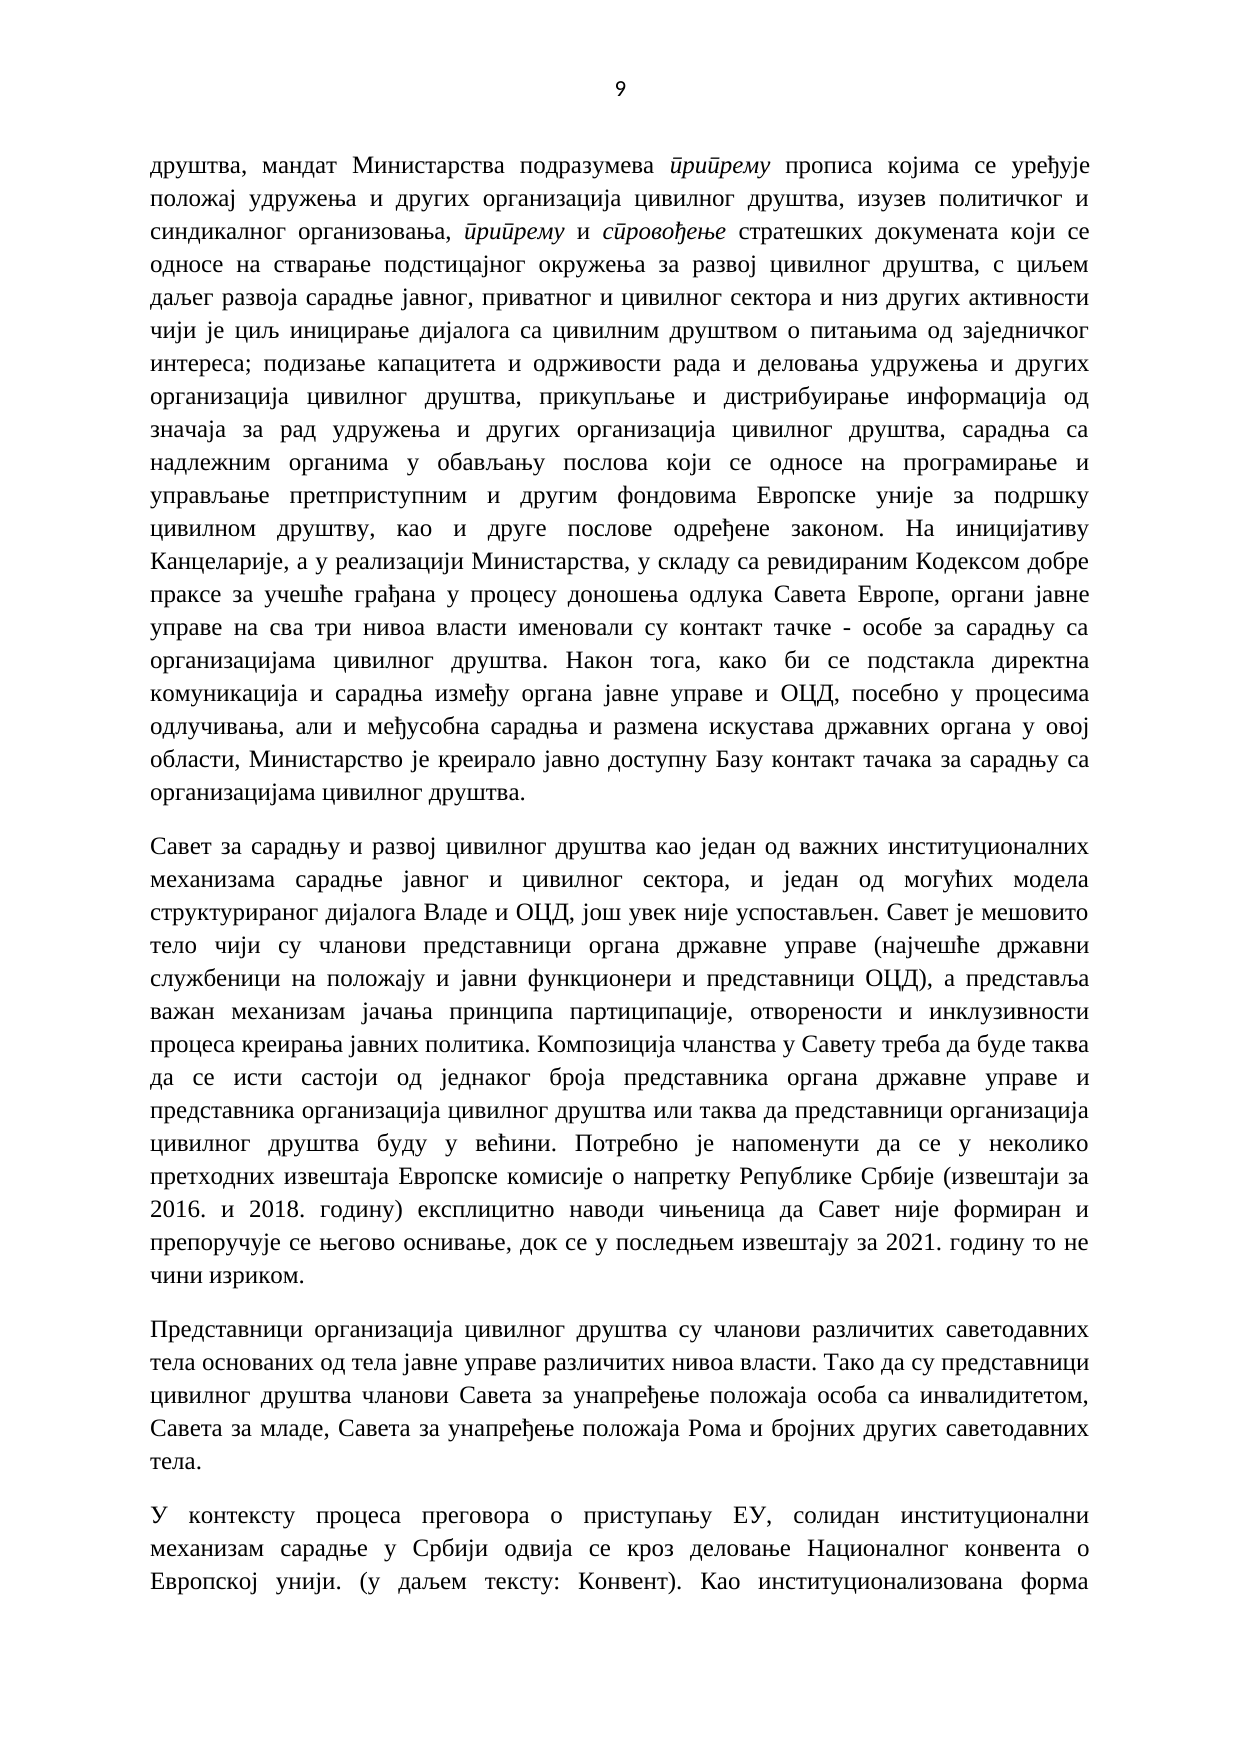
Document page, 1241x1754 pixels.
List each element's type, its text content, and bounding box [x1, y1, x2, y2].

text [150, 150, 1090, 806]
text Савет за сарадњу и развој цивилног друштва као један од важних институционалних механизама сарадње јавног и цивилног сектора, и један од могућих модела структурираног дијалога Владе и ОЦД, још увек није успостављен. Савет је мешовито тело чији су чланови представници органа државне управе (најчешће државни службеници на положају и јавни функционери и представници ОЦД), а представља важан механизам јачања принципа партиципације, отворености и инклузивности процеса креирања јавних политика. Композиција чланства у Савету треба да буде таква да се исти састоји од једнаког броја представника органа државне управе и представника организација цивилног друштва или таква да представници организација цивилног друштва буду у већини. Потребно је напоменути да се у неколико претходних извештаја Европске комисије о напретку Републике Србије (извештаји за 2016. и 2018. годину) експлицитно наводи чињеница да Савет није формиран и препоручује се његово оснивање, док се у последњем извештају за 2021. годину то не чини изриком. [150, 831, 1090, 1289]
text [150, 1500, 1090, 1595]
text Представници организација цивилног друштва су чланови различитих саветодавних тела основаних од тела јавне управе различитих нивоа власти. Тако да су представници цивилног друштва чланови Савета за унапређење положаја особа са инвалидитетом, Савета за младе, Савета за унапређење положаја Рома и бројних других саветодавних тела. [150, 1314, 1090, 1475]
